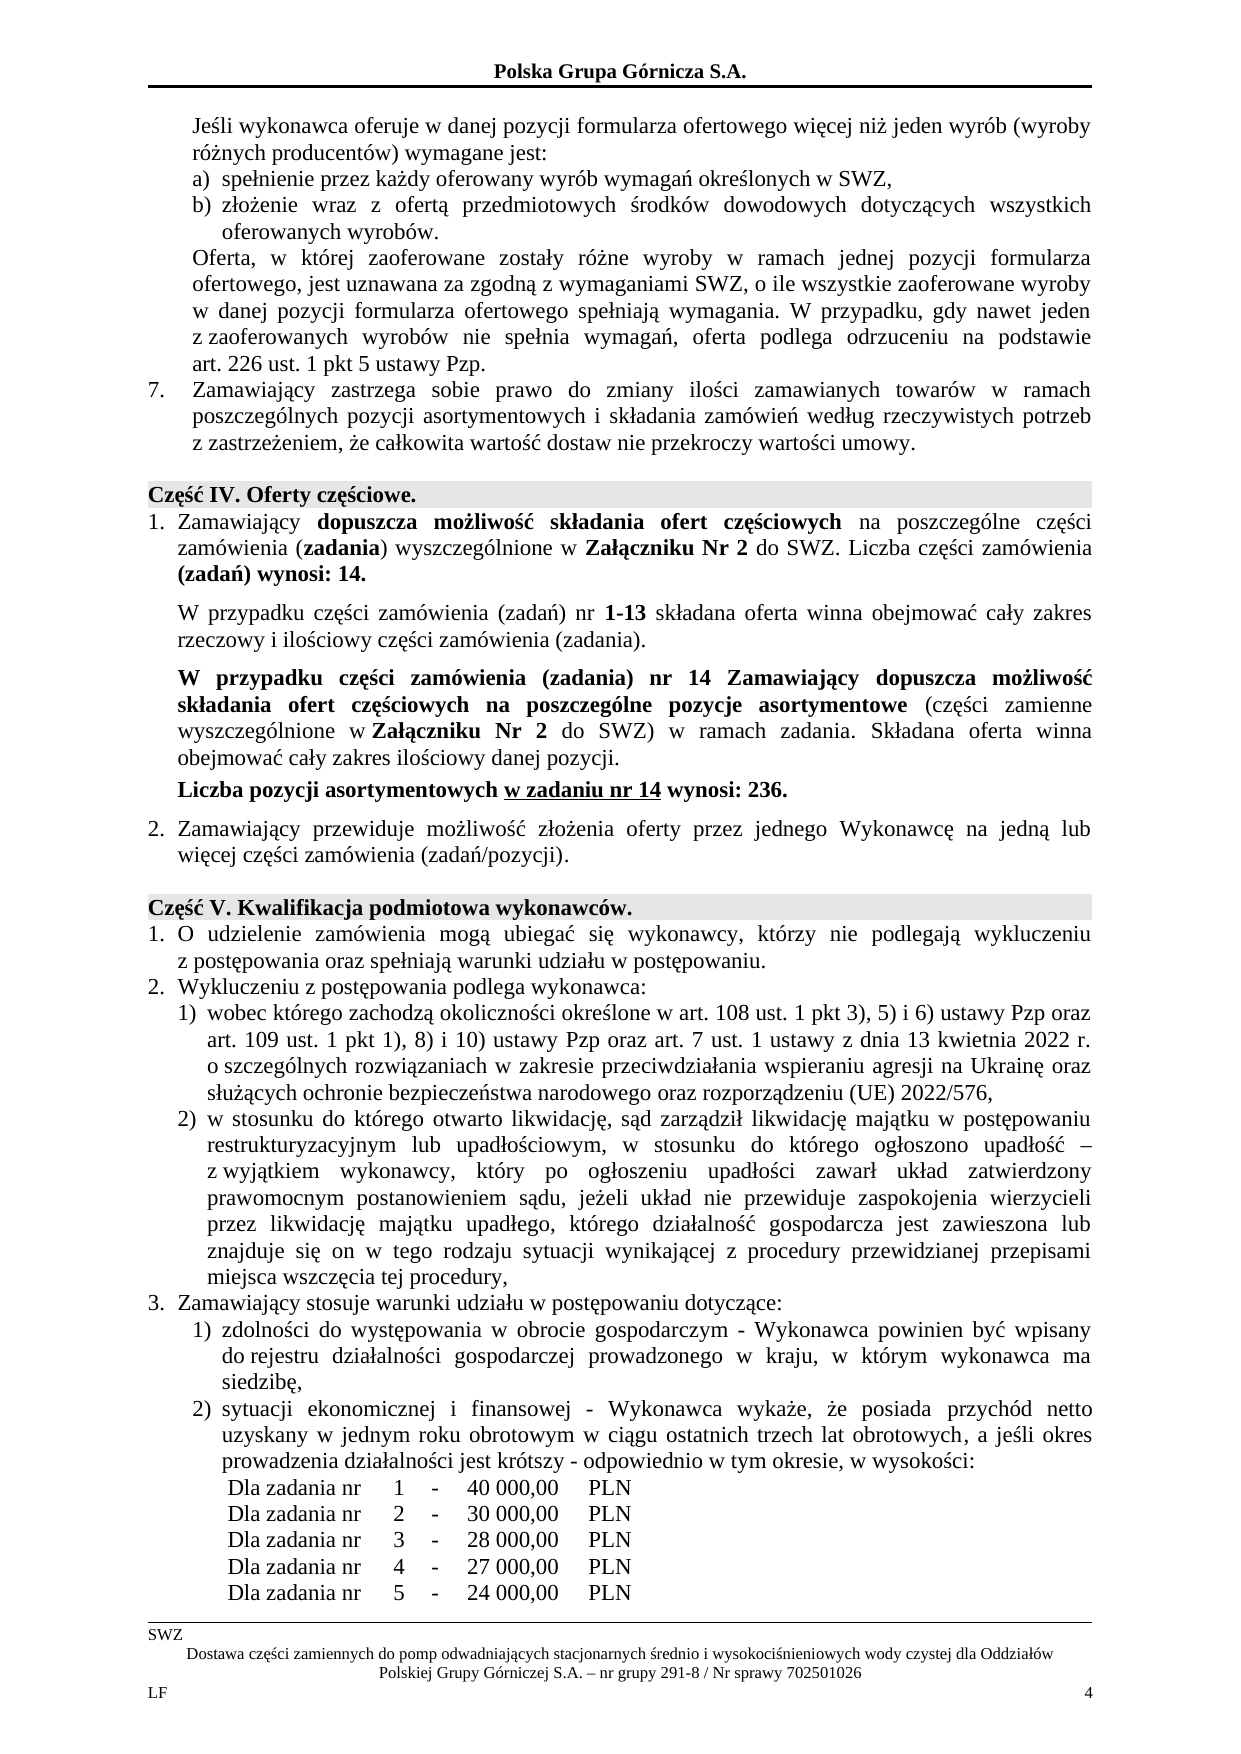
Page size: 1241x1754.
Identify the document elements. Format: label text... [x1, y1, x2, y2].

list sytuacji ekonomicznej i finansowej - Wykonawca wykaże, że posiada przychód netto uzyskany w jednym roku obrotowym w ciągu ostatnich trzech lat obrotowych, a jeśli okres prowadzenia działalności jest krótszy - odpowiednio w tym okresie, w wysokości: [192, 1395, 1092, 1474]
table_cell 2 [374, 1500, 424, 1527]
list Zamawiający przewiduje możliwość złożenia oferty przez jednego Wykonawcę na jedną lub więcej części zamówienia (zadań/pozycji). [148, 815, 1092, 868]
table_cell Dla zadania nr [214, 1527, 374, 1553]
text Liczba pozycji asortymentowych w zadaniu nr 14 wynosi: 236. [177, 776, 1092, 802]
text b) złożenie wraz z ofertą przedmiotowych środków dowodowych dotyczących wszystkich oferowanych wyrobów. [192, 191, 1092, 244]
list wobec którego zachodzą okoliczności określone w art. 108 ust. 1 pkt 3), 5) i 6) ustawy Pzp oraz art. 109 ust. 1 pkt 1), 8) i 10) ustawy Pzp oraz art. 7 ust. 1 ustawy z dnia 13 kwietnia 2022 r. o szczególnych rozwiązaniach w zakresie przeciwdziałania wspieraniu agresji na Ukrainę oraz służących ochronie bezpieczeństwa narodowego oraz rozporządzeniu (UE) 2022/576, [177, 999, 1092, 1105]
table_cell 28 000,00 [460, 1527, 581, 1553]
table_cell 27 000,00 [460, 1553, 581, 1579]
text W przypadku części zamówienia (zadania) nr 14 Zamawiający dopuszcza możliwość składania ofert częściowych na poszczególne pozycje asortymentowe (części zamienne wyszczególnione w Załączniku Nr 2 do SWZ) w ramach zadania. Składana oferta winna obejmować cały zakres ilościowy danej pozycji. [177, 664, 1092, 770]
table_cell 4 [374, 1553, 424, 1579]
table_cell Dla zadania nr [214, 1553, 374, 1579]
table_header Dla zadania nr [214, 1474, 374, 1500]
text a) spełnienie przez każdy oferowany wyrób wymagań określonych w SWZ, [192, 165, 1092, 191]
table_cell PLN [581, 1527, 951, 1553]
table_cell 24 000,00 [460, 1579, 581, 1606]
text Oferta, w której zaoferowane zostały różne wyroby w ramach jednej pozycji formularza ofertowego, jest uznawana za zgodną z wymaganiami SWZ, o ile wszystkie zaoferowane wyroby w danej pozycji formularza ofertowego spełniają wymagania. W przypadku, gdy nawet jeden z zaoferowanych wyrobów nie spełnia wymagań, oferta podlega odrzuceniu na podstawie art. 226 ust. 1 pkt 5 ustawy Pzp. [192, 244, 1092, 376]
list w stosunku do którego otwarto likwidację, sąd zarządził likwidację majątku w postępowaniu restrukturyzacyjnym lub upadłościowym, w stosunku do którego ogłoszono upadłość – z wyjątkiem wykonawcy, który po ogłoszeniu upadłości zawarł układ zatwierdzony prawomocnym postanowieniem sądu, jeżeli układ nie przewiduje zaspokojenia wierzycieli przez likwidację majątku upadłego, którego działalność gospodarcza jest zawieszona lub znajduje się on w tego rodzaju sytuacji wynikającej z procedury przewidzianej przepisami miejsca wszczęcia tej procedury, [177, 1105, 1092, 1289]
list Zamawiający zastrzega sobie prawo do zmiany ilości zamawianych towarów w ramach poszczególnych pozycji asortymentowych i składania zamówień według rzeczywistych potrzeb z zastrzeżeniem, że całkowita wartość dostaw nie przekroczy wartości umowy. [148, 376, 1092, 455]
table_header 40 000,00 [460, 1474, 581, 1500]
text Jeśli wykonawca oferuje w danej pozycji formularza ofertowego więcej niż jeden wyrób (wyroby różnych producentów) wymagane jest: [192, 112, 1092, 165]
table_cell PLN [581, 1500, 951, 1527]
list O udzielenie zamówienia mogą ubiegać się wykonawcy, którzy nie podlegają wykluczeniu z postępowania oraz spełniają warunki udziału w postępowaniu. [148, 920, 1092, 973]
table_cell - [424, 1527, 459, 1553]
table_header PLN [581, 1474, 951, 1500]
table_cell PLN [581, 1579, 951, 1606]
table_cell - [424, 1553, 459, 1579]
table_header 1 [374, 1474, 424, 1500]
table_cell - [424, 1579, 459, 1606]
table_cell Dla zadania nr [214, 1500, 374, 1527]
list Wykluczeniu z postępowania podlega wykonawca: [148, 973, 1092, 999]
list Zamawiający stosuje warunki udziału w postępowaniu dotyczące: [148, 1289, 1092, 1316]
list zdolności do występowania w obrocie gospodarczym - Wykonawca powinien być wpisany do rejestru działalności gospodarczej prowadzonego w kraju, w którym wykonawca ma siedzibę, [192, 1316, 1092, 1395]
table_cell PLN [581, 1553, 951, 1579]
text W przypadku części zamówienia (zadań) nr 1-13 składana oferta winna obejmować cały zakres rzeczowy i ilościowy części zamówienia (zadania). [177, 599, 1092, 652]
table_cell 5 [374, 1579, 424, 1606]
subtitle Część V. Kwalifikacja podmiotowa wykonawców. [148, 894, 1092, 920]
table_header - [424, 1474, 459, 1500]
table_cell 30 000,00 [460, 1500, 581, 1527]
table_cell - [424, 1500, 459, 1527]
subtitle Część IV. Oferty częściowe. [148, 481, 1092, 508]
table_cell Dla zadania nr [214, 1579, 374, 1606]
list Zamawiający dopuszcza możliwość składania ofert częściowych na poszczególne części zamówienia (zadania) wyszczególnione w Załączniku Nr 2 do SWZ. Liczba części zamówienia (zadań) wynosi: 14. [148, 508, 1092, 587]
table_cell 3 [374, 1527, 424, 1553]
